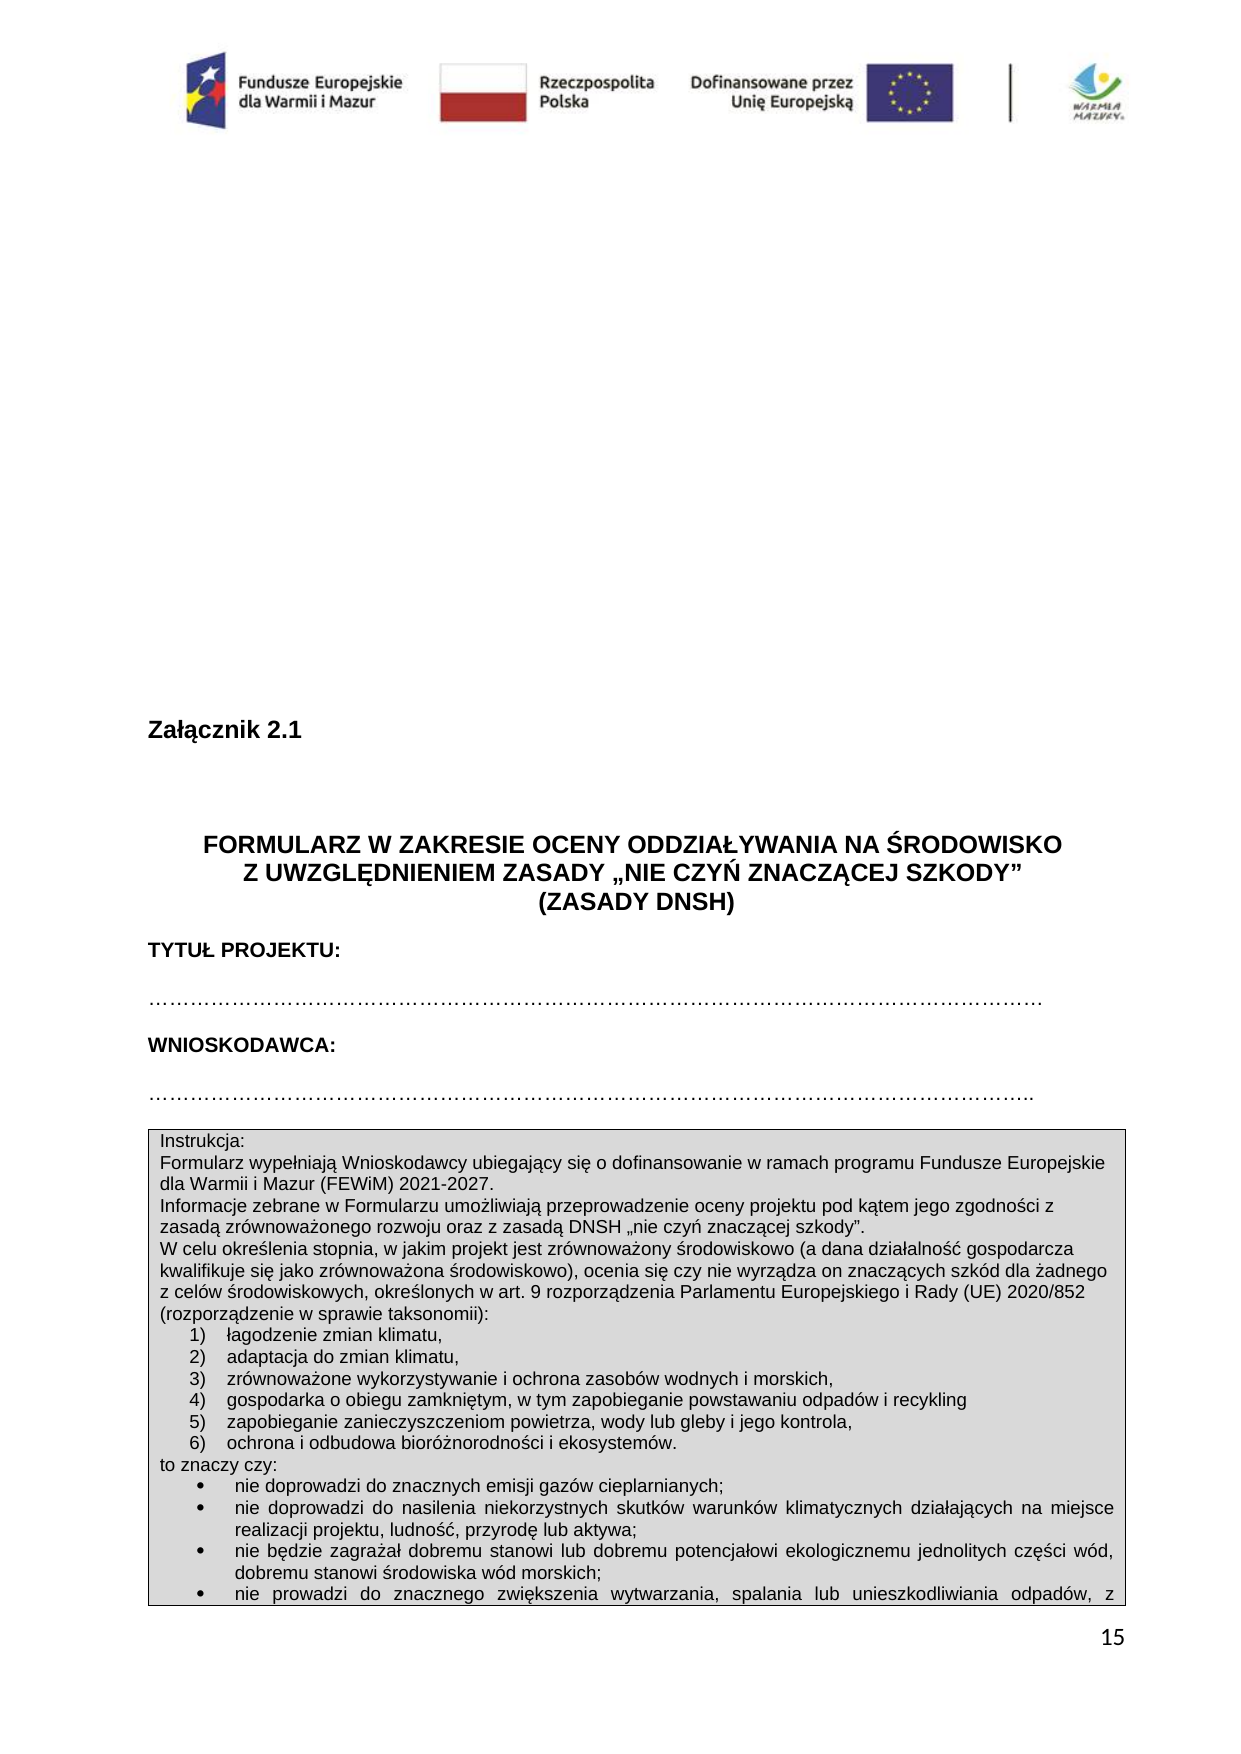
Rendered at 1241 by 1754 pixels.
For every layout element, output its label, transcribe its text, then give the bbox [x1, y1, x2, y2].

text FORMULARZ W ZAKRESIE OCENY ODDZIAŁYWANIA NA ŚRODOWISKO Z UWZGLĘDNIENIEM ZASADY „NIE CZYŃ ZNACZĄCEJ SZKODY” (ZASADY DNSH) [148, 829, 1125, 916]
text TYTUŁ PROJEKTU: [148, 937, 1125, 961]
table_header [149, 1130, 1125, 1605]
text WNIOSKODAWCA: [148, 1033, 1125, 1057]
text Załącznik 2.1 [148, 714, 1125, 743]
picture [168, 33, 1140, 143]
text ……………………………………………………………………………………………………………….. [148, 1081, 1125, 1105]
text ………………………………………………………………………………………………………………… [148, 985, 1125, 1009]
